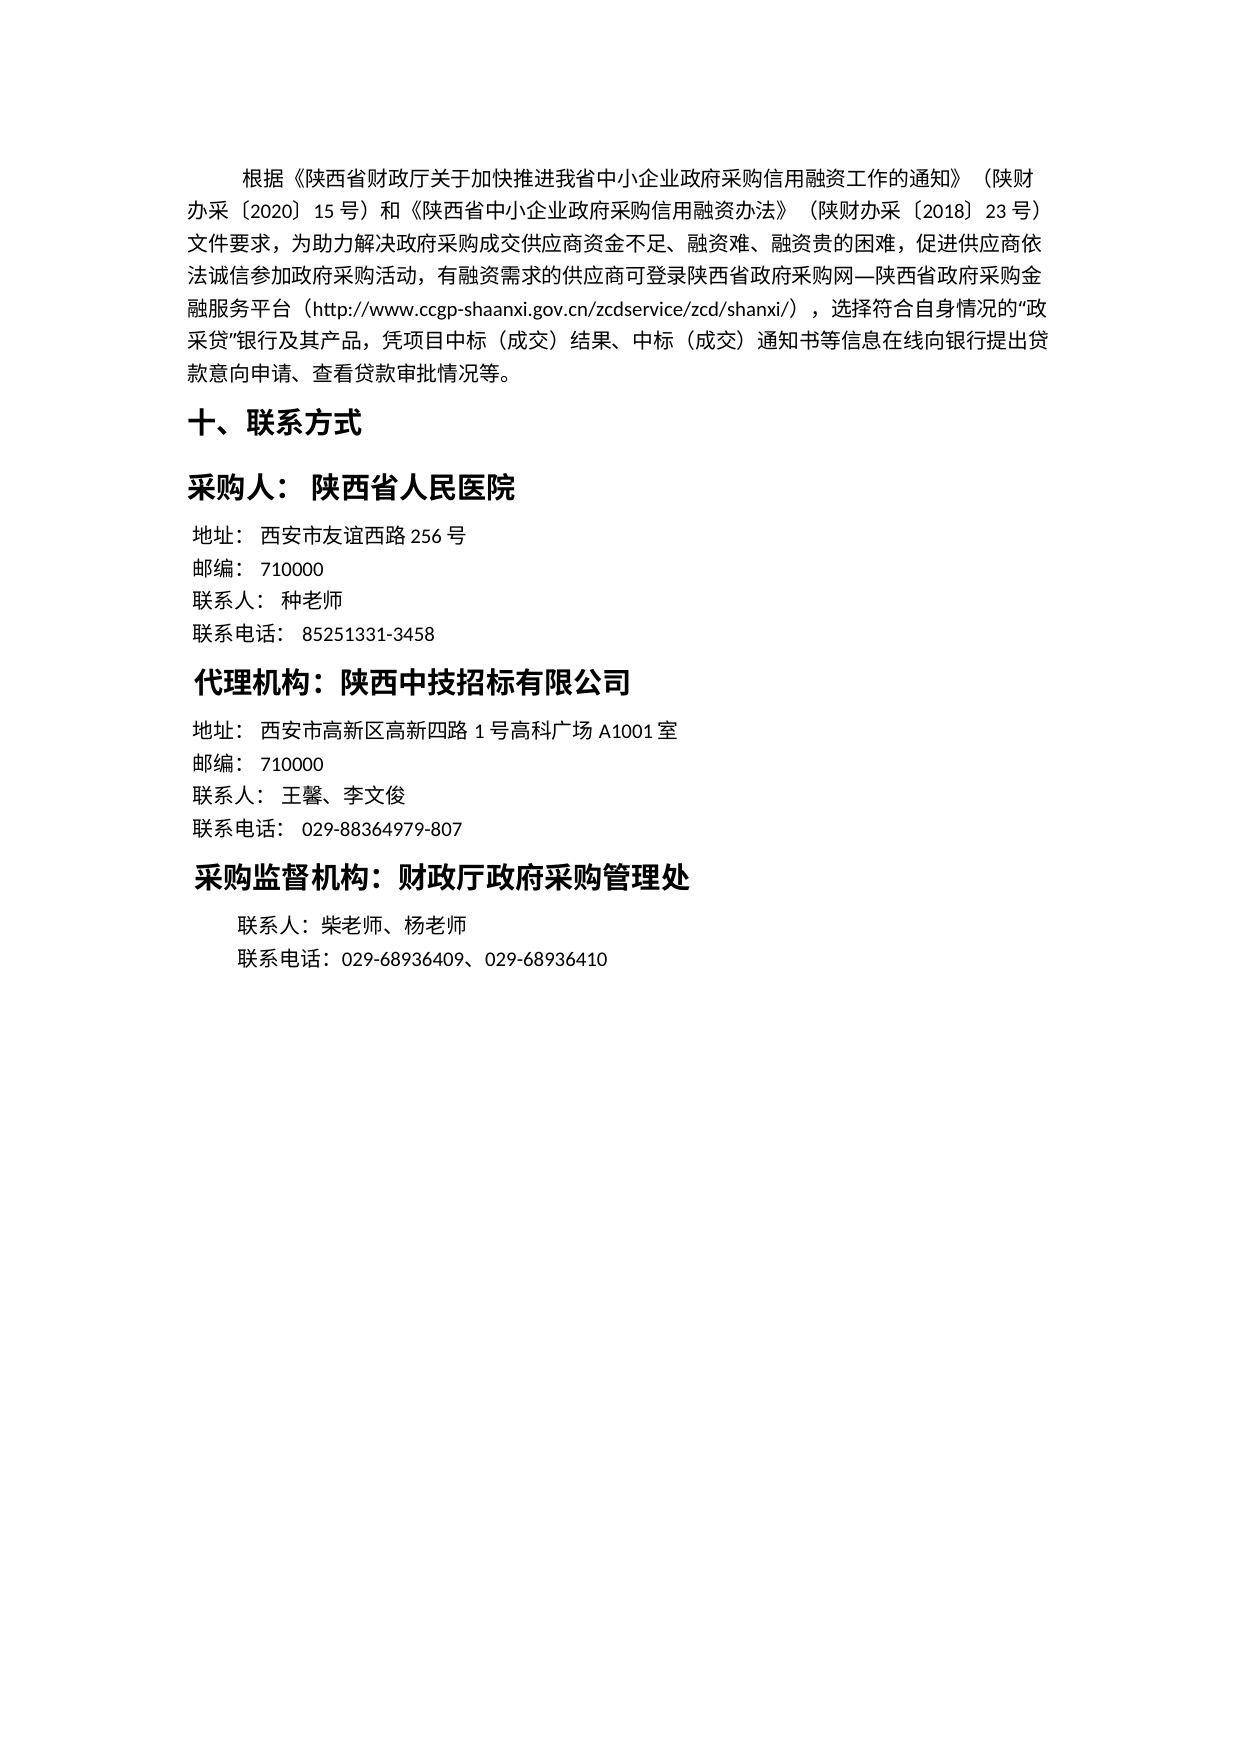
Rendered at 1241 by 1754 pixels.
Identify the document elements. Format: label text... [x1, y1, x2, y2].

text 联系电话：029-68936409、029-68936410 [187, 942, 1053, 974]
text 代理机构：陕西中技招标有限公司 [187, 649, 1053, 714]
text 联系电话： 85251331-3458 [187, 617, 1053, 649]
text 联系电话： 029-88364979-807 [187, 812, 1053, 844]
text 根据《陕西省财政厅关于加快推进我省中小企业政府采购信用融资工作的通知》（陕财办采〔2020〕15 号）和《陕西省中小企业政府采购信用融资办法》（陕财办采〔2018〕23 号）文件要求，为助力解决政府采购成交供应商资金不足、融资难、融资贵的困难，促进供应商依法诚信参加政府采购活动，有融资需求的供应商可登录陕西省政府釆购网—陕西省政府采购金融服务平台（http://www.ccgp-shaanxi.gov.cn/zcdservice/zcd/shanxi/），选择符合自身情况的“政采贷”银行及其产品，凭项目中标（成交）结果、中标（成交）通知书等信息在线向银行提出贷款意向申请、查看贷款审批情况等。 [187, 162, 1053, 389]
text 地址： 西安市友谊西路256号 [187, 519, 1053, 552]
text 十、联系方式 [187, 389, 1053, 454]
text 联系人：柴老师、杨老师 [187, 909, 1053, 942]
text 联系人： 王馨、李文俊 [187, 779, 1053, 812]
text 采购监督机构：财政厅政府采购管理处 [187, 844, 1053, 909]
text 地址： 西安市高新区高新四路 1 号高科广场 A1001 室 [187, 714, 1053, 747]
text 邮编： 710000 [187, 552, 1053, 584]
text 联系人： 种老师 [187, 584, 1053, 617]
text 采购人： 陕西省人民医院 [187, 454, 1053, 519]
text 邮编： 710000 [187, 747, 1053, 779]
